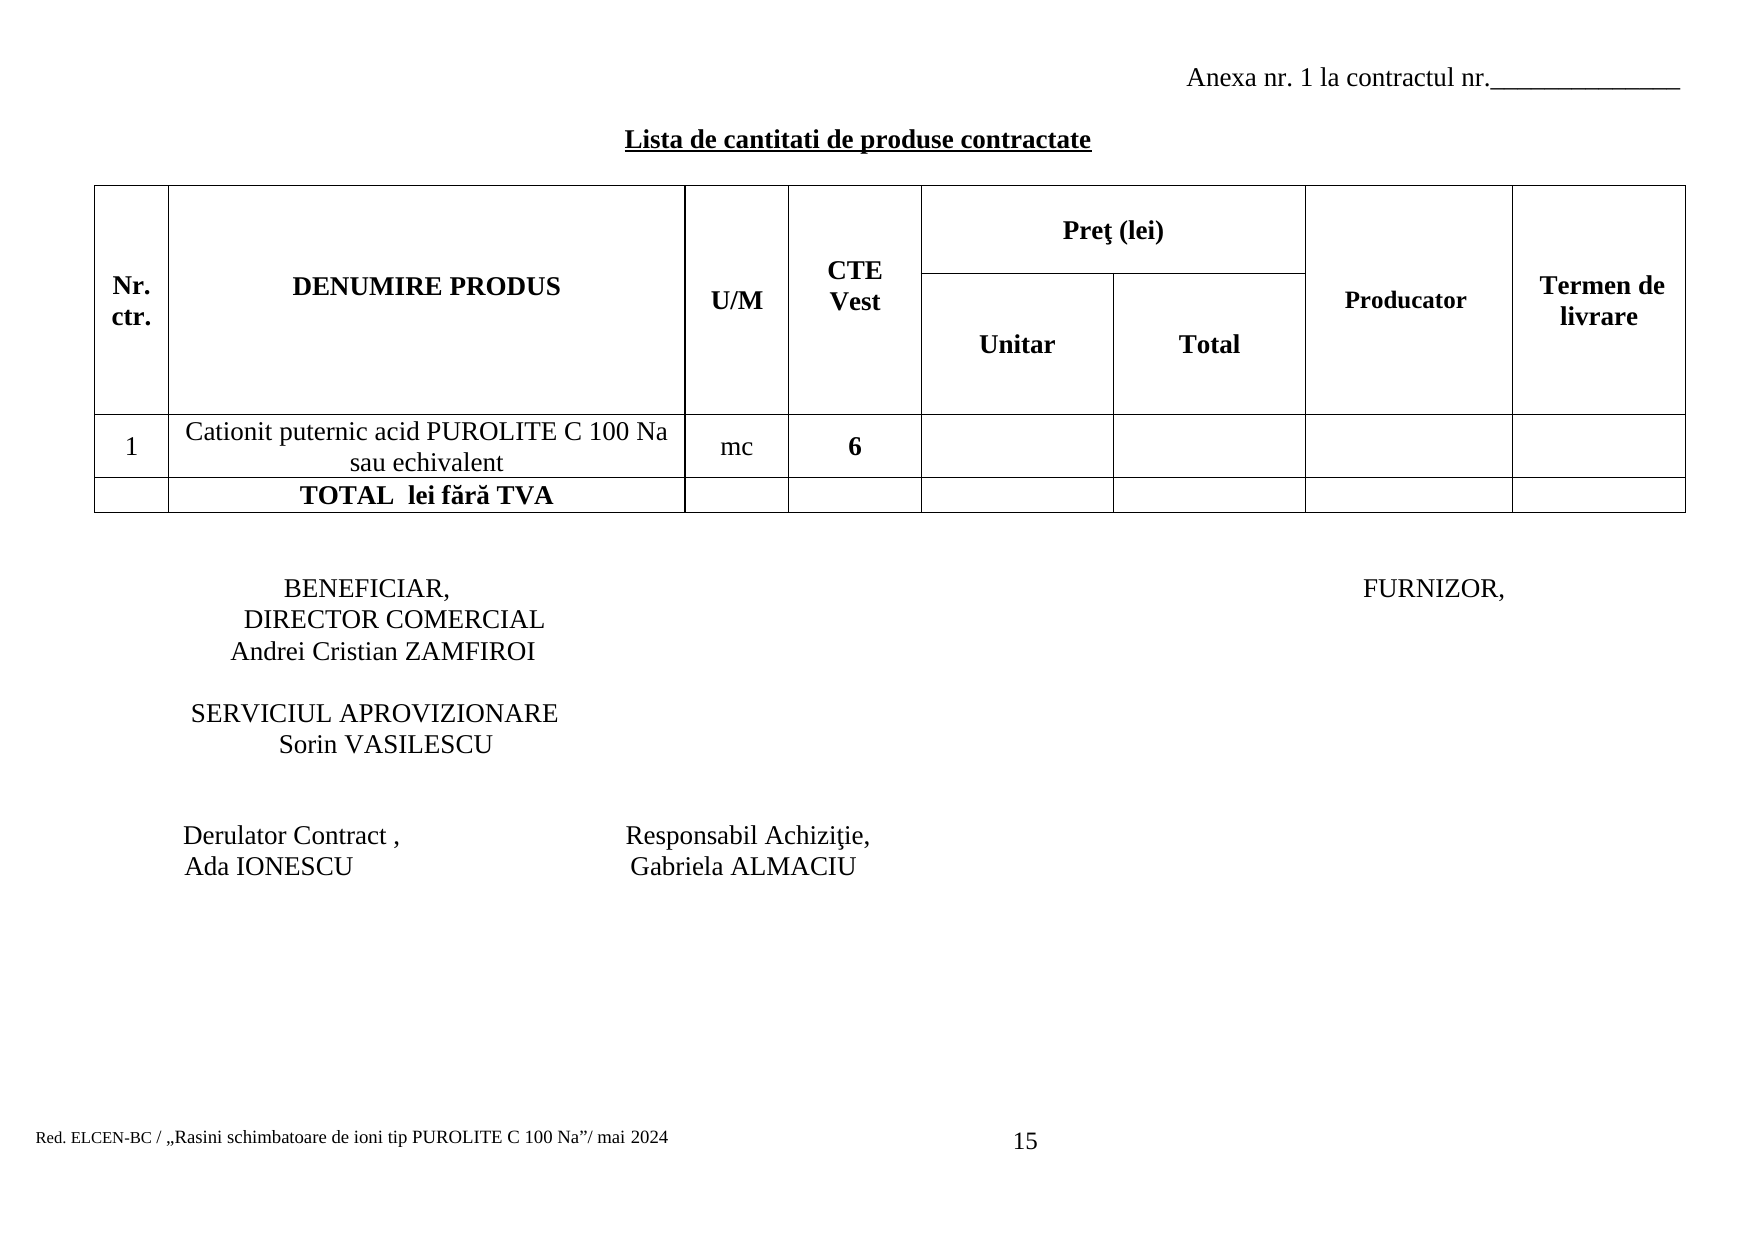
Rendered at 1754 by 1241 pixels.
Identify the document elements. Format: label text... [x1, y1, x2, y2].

table_cell 6 [789, 415, 921, 477]
text DIRECTOR COMERCIAL [35, 604, 1680, 635]
table_header Preţ (lei) [922, 186, 1305, 273]
table_header Producator [1306, 186, 1512, 413]
text Lista de cantitati de produse contractate [35, 123, 1680, 154]
table_cell TOTAL lei fără TVA [169, 478, 684, 512]
text Anexa nr. 1 la contractul nr.______________ [35, 61, 1680, 92]
text Derulator Contract , Responsabil Achiziţie, [35, 819, 1680, 850]
table_cell [1513, 478, 1685, 512]
table_header DENUMIRE PRODUS [169, 186, 684, 413]
text Andrei Cristian ZAMFIROI [35, 635, 1680, 666]
text BENEFICIAR, FURNIZOR, [109, 572, 1680, 604]
text Sorin VASILESCU [35, 728, 1680, 759]
table_cell mc [686, 415, 788, 477]
table_cell [922, 478, 1113, 512]
table_cell [686, 478, 788, 512]
table_cell [1513, 415, 1685, 477]
table_cell [95, 478, 168, 512]
table_cell Unitar [922, 274, 1113, 413]
table_header CTE Vest [789, 186, 921, 413]
table_header U/M [686, 186, 788, 413]
table_cell 1 [95, 415, 168, 477]
table_cell [1306, 415, 1512, 477]
table_cell Total [1114, 274, 1305, 413]
table_header Nr. ctr. [95, 186, 168, 413]
table_cell [1114, 415, 1305, 477]
table_cell [922, 415, 1113, 477]
text SERVICIUL APROVIZIONARE [35, 697, 1680, 728]
table_cell [789, 478, 921, 512]
table_header Termen de livrare [1513, 186, 1685, 413]
table_cell [1114, 478, 1305, 512]
table_cell Cationit puternic acid PUROLITE C 100 Na sau echivalent [169, 415, 684, 477]
text Ada IONESCU Gabriela ALMACIU [35, 850, 1680, 882]
table_cell [1306, 478, 1512, 512]
